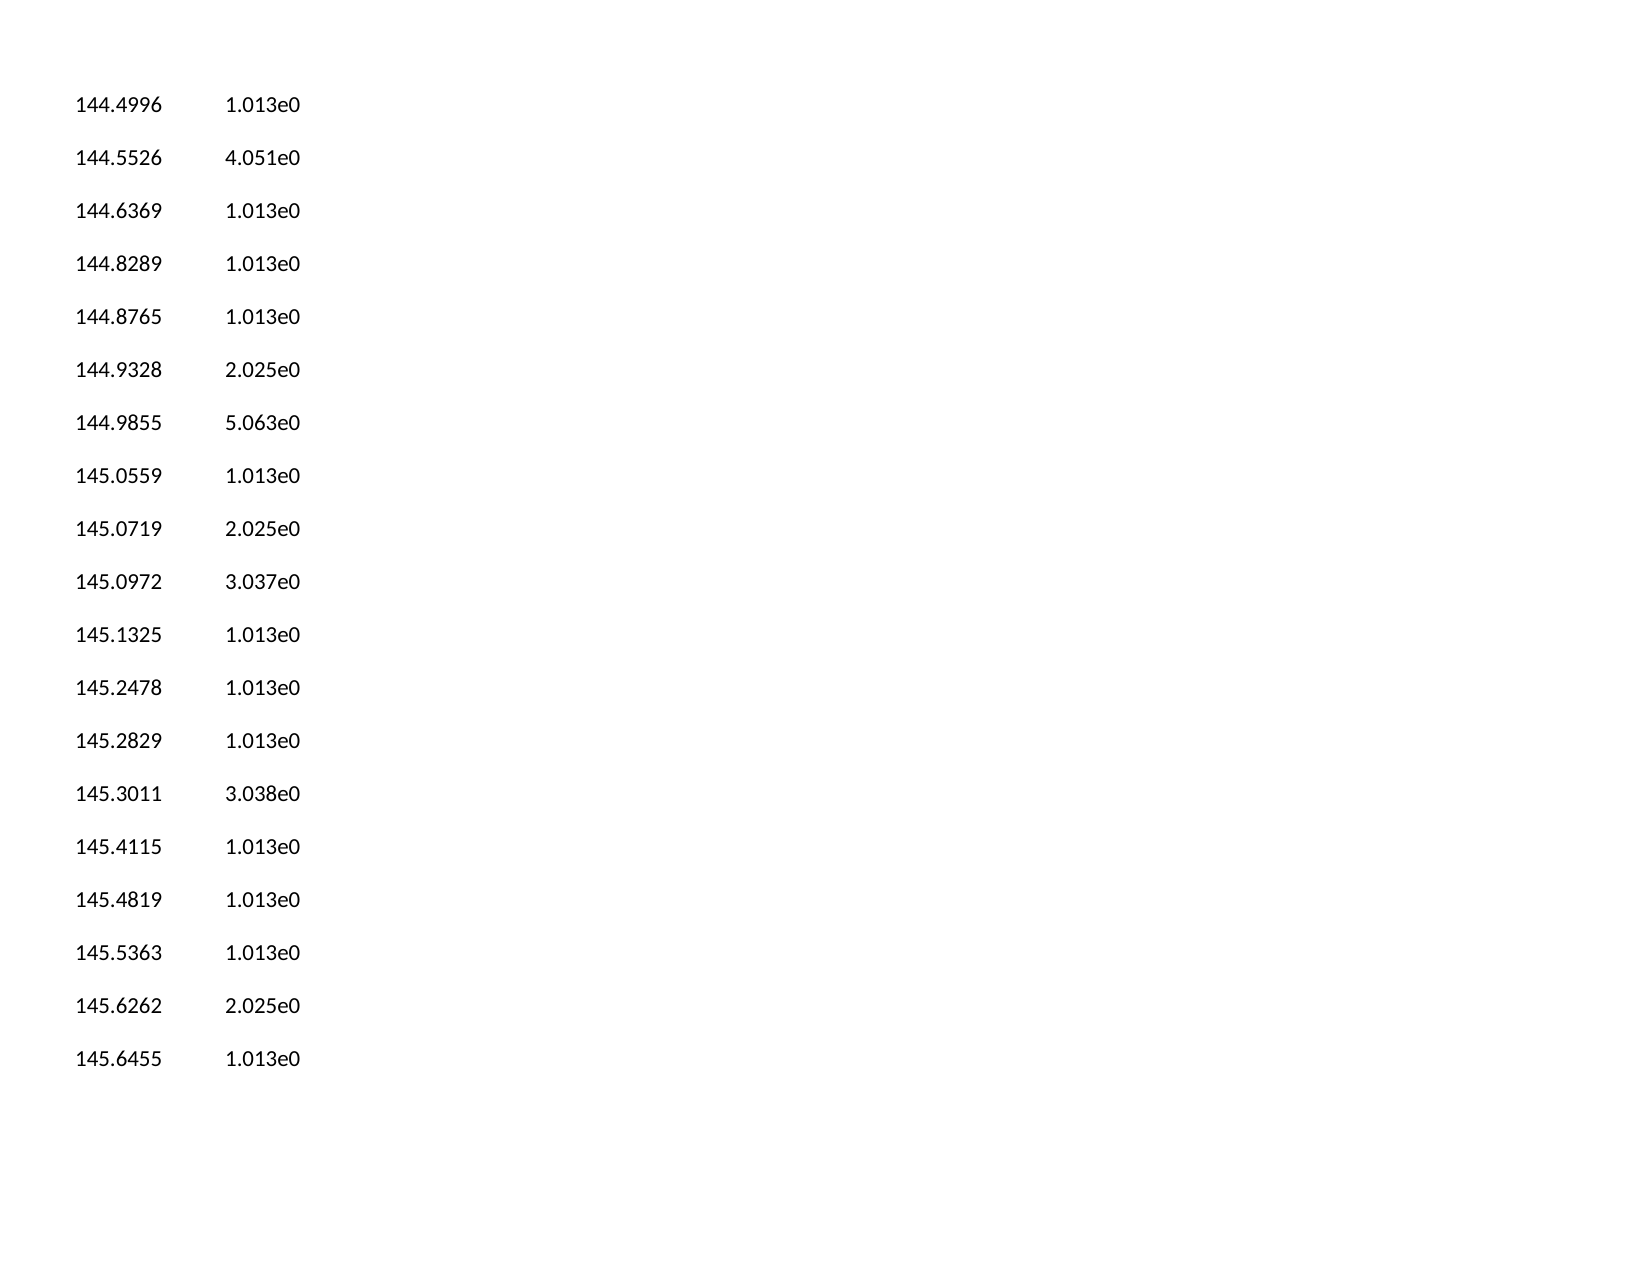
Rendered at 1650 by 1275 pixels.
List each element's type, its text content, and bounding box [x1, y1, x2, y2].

text 144.4996 1.013e0 [75, 90, 1563, 118]
text 145.4115 1.013e0 [75, 832, 1563, 860]
text 144.9855 5.063e0 [75, 408, 1563, 436]
text 145.0559 1.013e0 [75, 461, 1563, 489]
text 144.8765 1.013e0 [75, 302, 1563, 330]
text 145.0719 2.025e0 [75, 514, 1563, 542]
text 145.4819 1.013e0 [75, 885, 1563, 913]
text 145.0972 3.037e0 [75, 567, 1563, 595]
text 145.1325 1.013e0 [75, 620, 1563, 648]
text 144.8289 1.013e0 [75, 249, 1563, 277]
text 145.6455 1.013e0 [75, 1044, 1563, 1072]
text 144.9328 2.025e0 [75, 355, 1563, 383]
text 145.6262 2.025e0 [75, 991, 1563, 1019]
text 145.3011 3.038e0 [75, 779, 1563, 807]
text 145.5363 1.013e0 [75, 938, 1563, 966]
text 145.2478 1.013e0 [75, 673, 1563, 701]
text 144.5526 4.051e0 [75, 143, 1563, 171]
text 144.6369 1.013e0 [75, 196, 1563, 224]
text 145.2829 1.013e0 [75, 726, 1563, 754]
